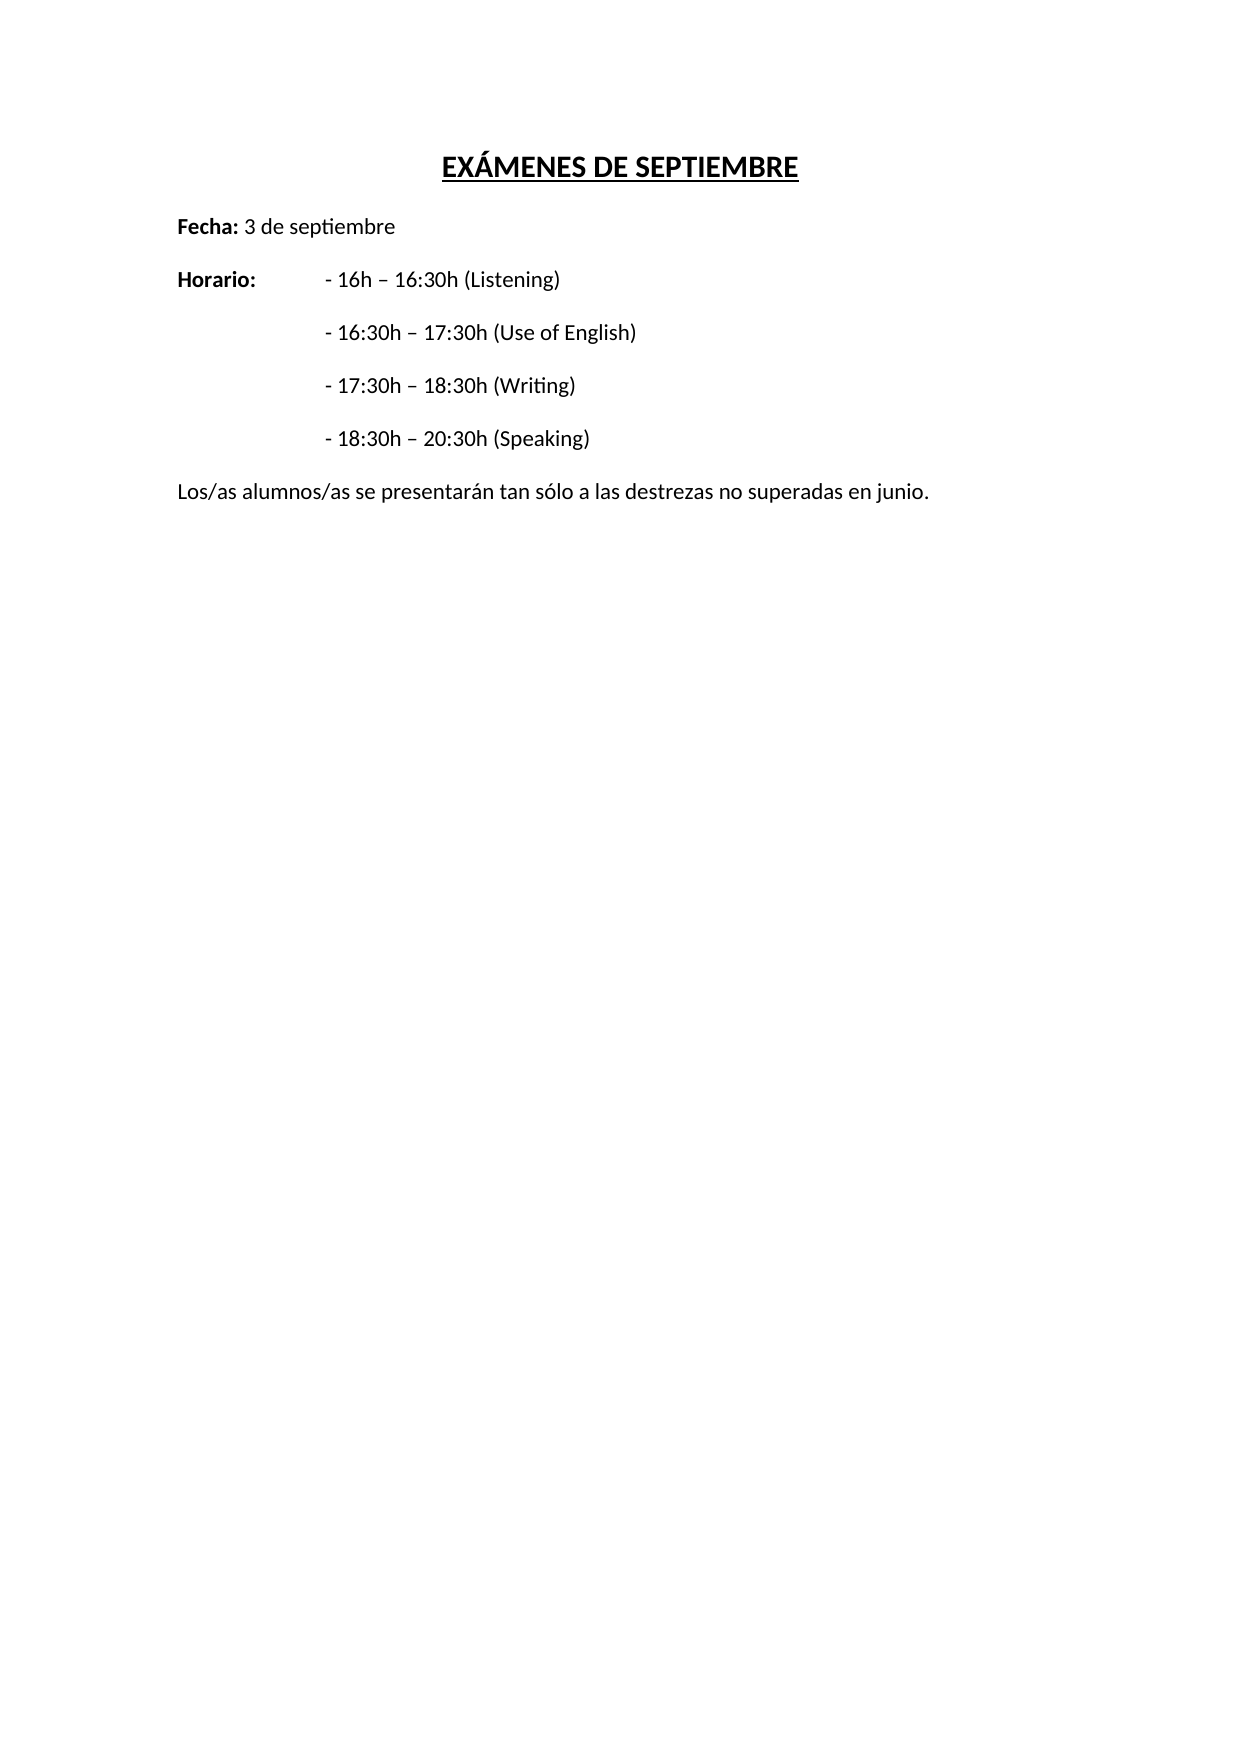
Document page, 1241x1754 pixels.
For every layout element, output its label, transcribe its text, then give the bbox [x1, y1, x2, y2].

text - 18:30h – 20:30h (Speaking) [177, 424, 1063, 452]
text - 17:30h – 18:30h (Writing) [177, 371, 1063, 399]
text - 16:30h – 17:30h (Use of English) [177, 318, 1063, 346]
text Horario: - 16h – 16:30h (Listening) [177, 265, 1063, 293]
text Fecha: 3 de septiembre [177, 212, 1063, 240]
text EXÁMENES DE SEPTIEMBRE [177, 148, 1063, 186]
text Los/as alumnos/as se presentarán tan sólo a las destrezas no superadas en junio. [177, 477, 1063, 505]
